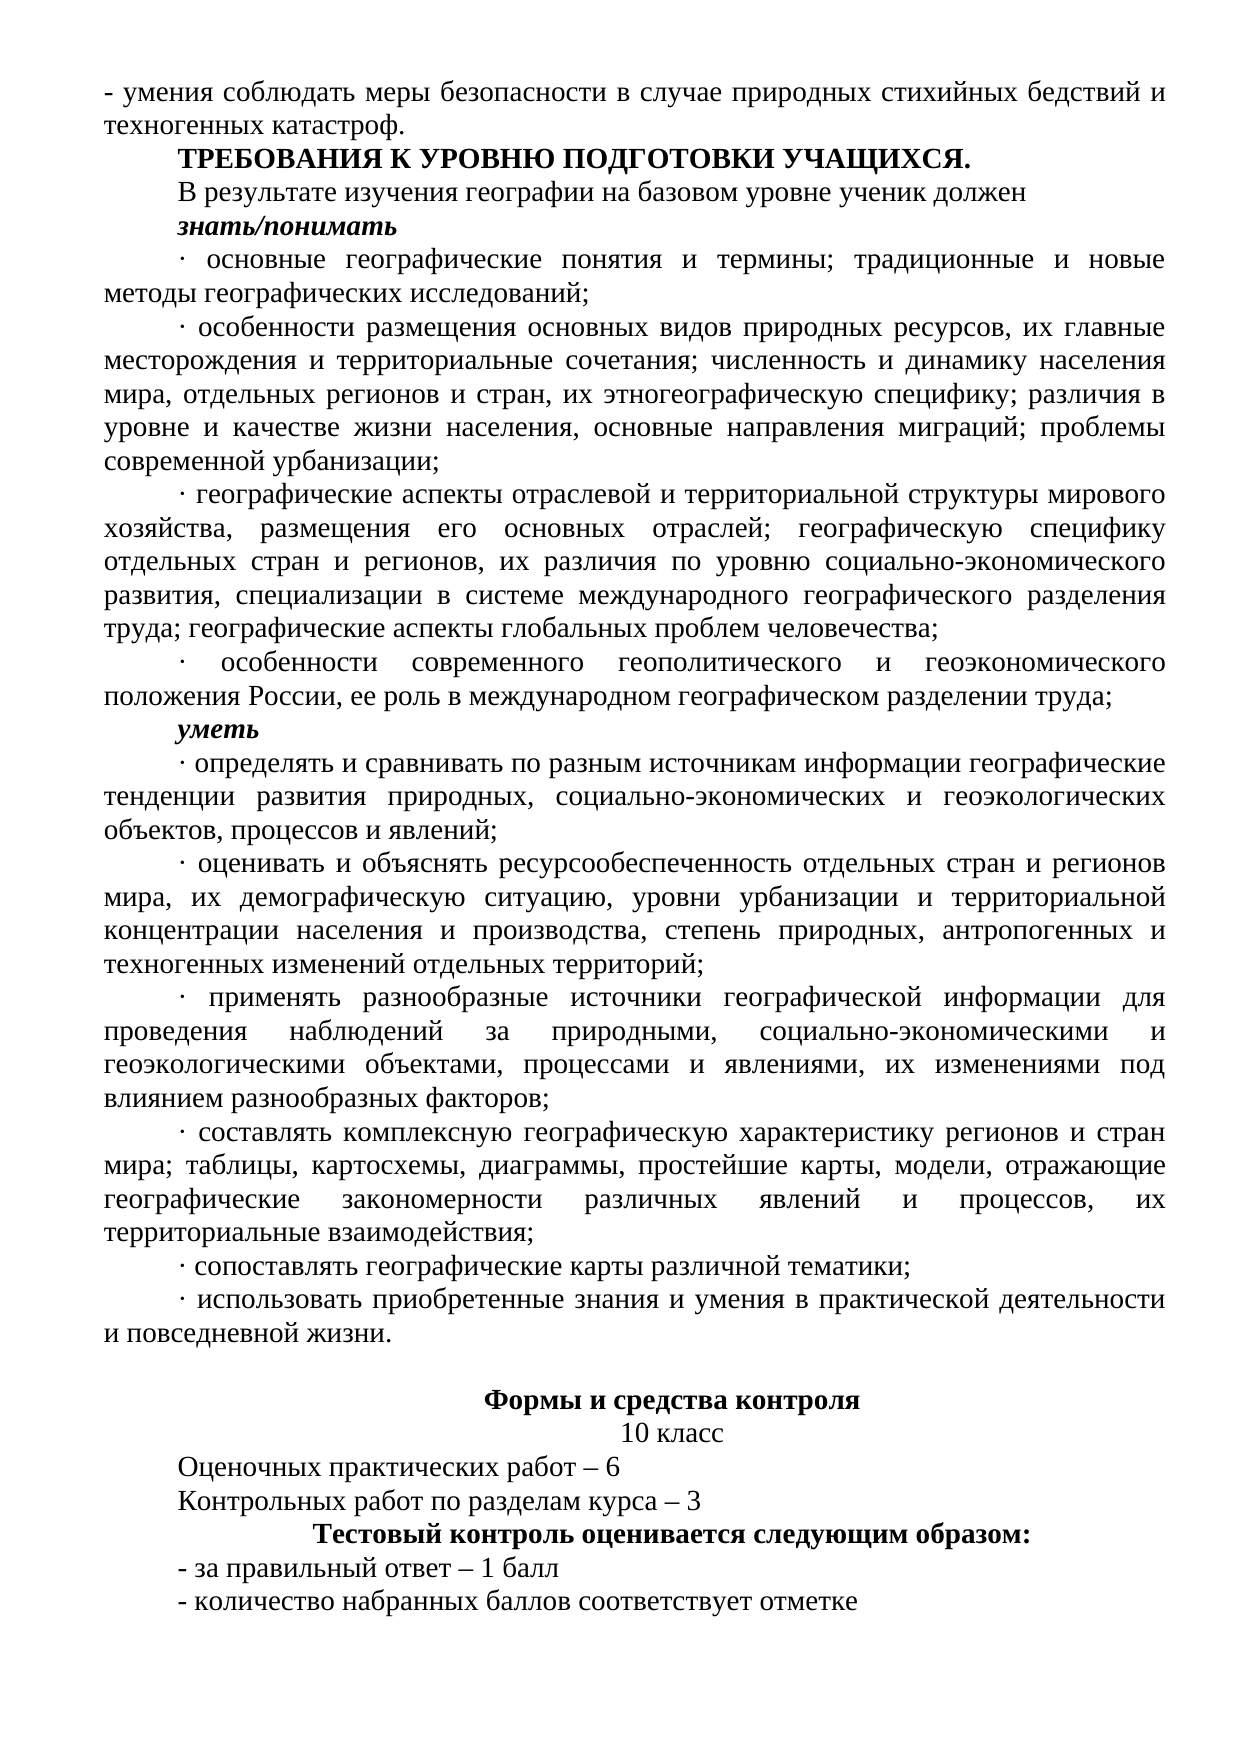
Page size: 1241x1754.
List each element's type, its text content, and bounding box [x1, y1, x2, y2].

text · определять и сравнивать по разным источникам информации географические тенденции развития природных, социально-экономических и геоэкологических объектов, процессов и явлений; [103, 745, 1167, 845]
text В результате изучения географии на базовом уровне ученик должен [103, 174, 1167, 208]
text Тестовый контроль оценивается следующим образом: [103, 1516, 1167, 1550]
text · географические аспекты отраслевой и территориальной структуры мирового хозяйства, размещения его основных отраслей; географическую специфику отдельных стран и регионов, их различия по уровню социально-экономического развития, специализации в системе международного географического разделения труда; географические аспекты глобальных проблем человечества; [103, 476, 1167, 644]
text Контрольных работ по разделам курса – 3 [103, 1483, 1167, 1516]
text · использовать приобретенные знания и умения в практической деятельности и повседневной жизни. [103, 1281, 1167, 1348]
text - количество набранных баллов соответствует отметке [103, 1583, 1167, 1617]
text ТРЕБОВАНИЯ К УРОВНЮ ПОДГОТОВКИ УЧАЩИХСЯ. [103, 141, 1167, 174]
text · основные географические понятия и термины; традиционные и новые методы географических исследований; [103, 242, 1167, 309]
text 10 класс [103, 1416, 1167, 1449]
text · особенности современного геополитического и геоэкономического положения России, ее роль в международном географическом разделении труда; [103, 644, 1167, 711]
text Формы и средства контроля [103, 1382, 1167, 1416]
text · оценивать и объяснять ресурсообеспеченность отдельных стран и регионов мира, их демографическую ситуацию, уровни урбанизации и территориальной концентрации населения и производства, степень природных, антропогенных и техногенных изменений отдельных территорий; [103, 845, 1167, 979]
text знать/понимать [103, 208, 1167, 242]
text · сопоставлять географические карты различной тематики; [103, 1248, 1167, 1281]
text · применять разнообразные источники географической информации для проведения наблюдений за природными, социально-экономическими и геоэкологическими объектами, процессами и явлениями, их изменениями под влиянием разнообразных факторов; [103, 979, 1167, 1114]
text Оценочных практических работ – 6 [103, 1449, 1167, 1483]
text · составлять комплексную географическую характеристику регионов и стран мира; таблицы, картосхемы, диаграммы, простейшие карты, модели, отражающие географические закономерности различных явлений и процессов, их территориальные взаимодействия; [103, 1114, 1167, 1248]
text уметь [103, 711, 1167, 745]
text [103, 74, 1167, 141]
text - за правильный ответ – 1 балл [103, 1550, 1167, 1583]
text · особенности размещения основных видов природных ресурсов, их главные месторождения и территориальные сочетания; численность и динамику населения мира, отдельных регионов и стран, их этногеографическую специфику; различия в уровне и качестве жизни населения, основные направления миграций; проблемы современной урбанизации; [103, 309, 1167, 476]
